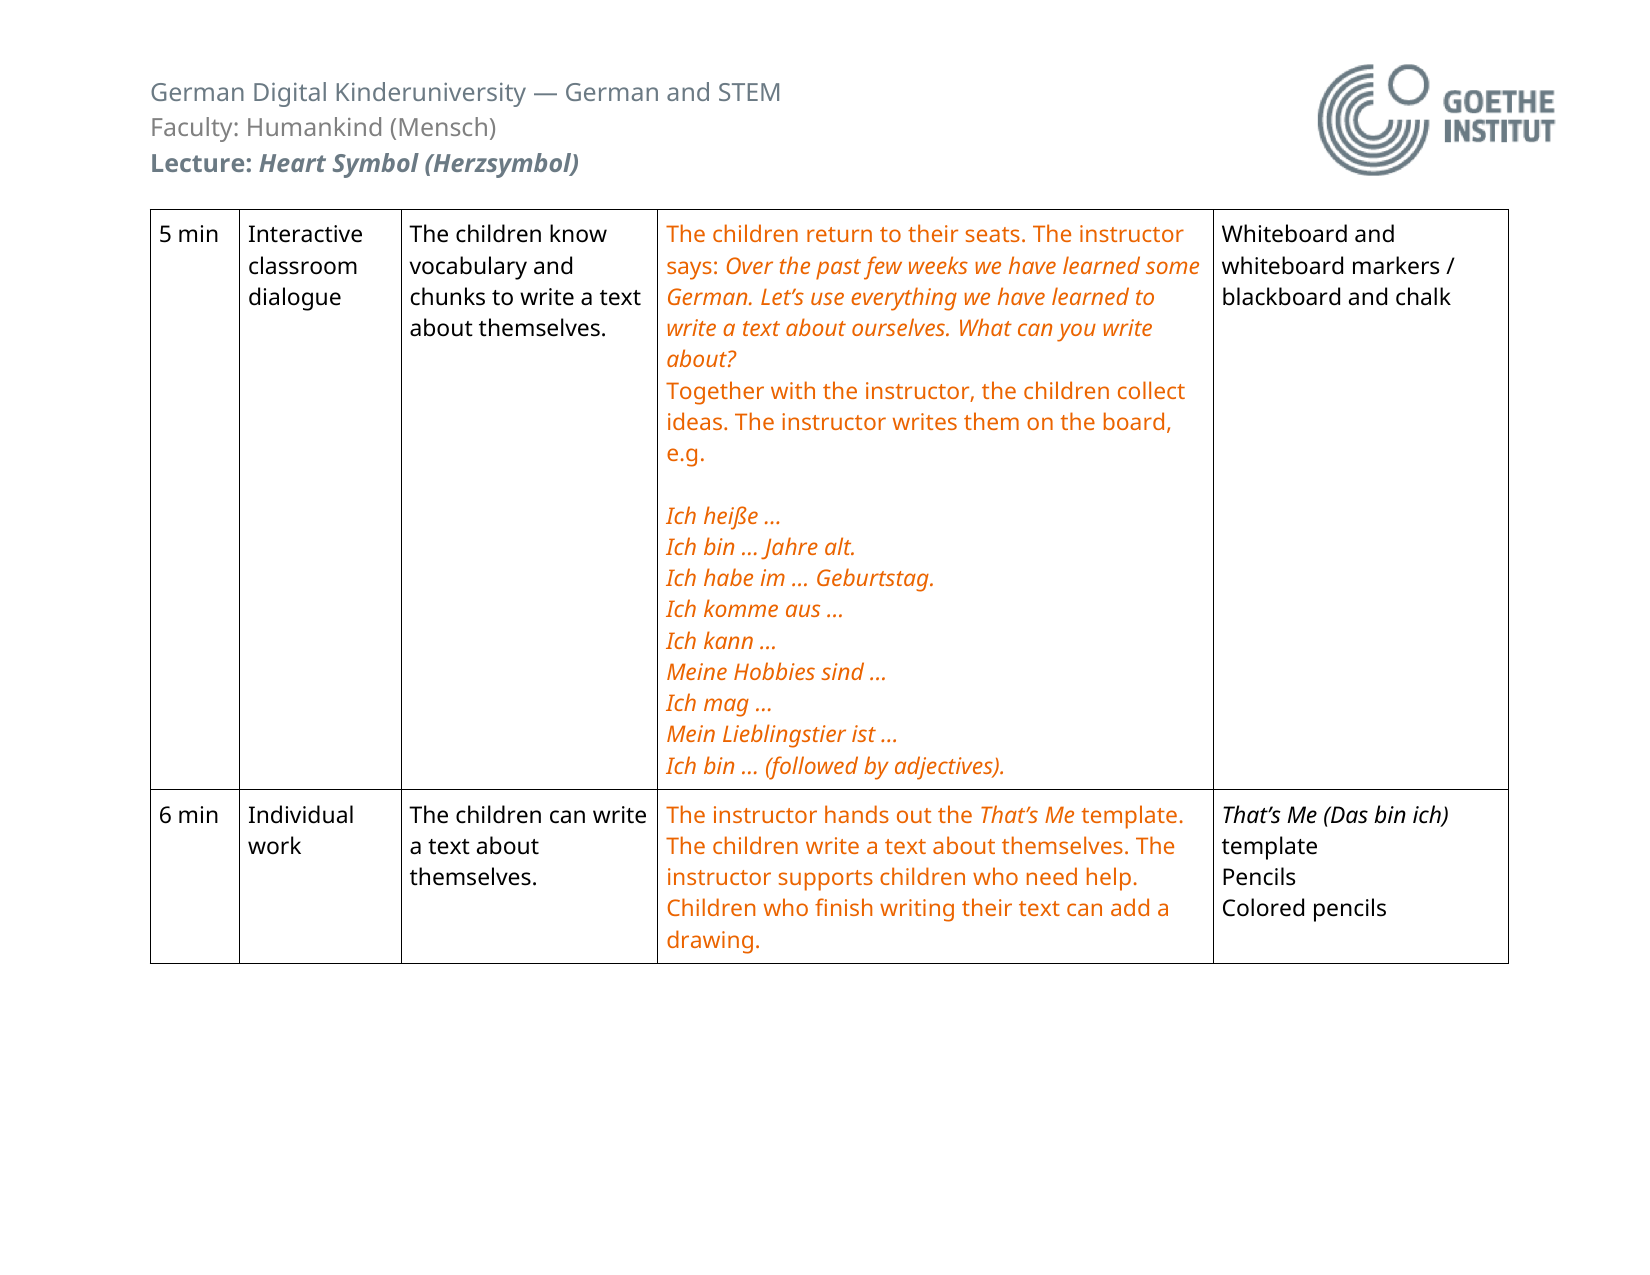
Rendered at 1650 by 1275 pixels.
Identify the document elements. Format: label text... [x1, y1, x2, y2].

table_cell Whiteboard and whiteboard markers / blackboard and chalk [1214, 210, 1508, 789]
table_cell 5 min [151, 210, 239, 789]
picture [1298, 59, 1582, 191]
table_cell The children know vocabulary and chunks to write a text about themselves. [402, 210, 657, 789]
table_cell The instructor hands out the That’s Me template. The children write a text about themselves. The instructor supports children who need help. Children who finish writing their text can add a drawing. [658, 790, 1213, 963]
table_cell 6 min [151, 790, 239, 963]
table_cell Individual work [240, 790, 401, 963]
table_cell Interactive classroom dialogue [240, 210, 401, 789]
table_cell That’s Me (Das bin ich) template Pencils Colored pencils [1214, 790, 1508, 963]
table_cell The children return to their seats. The instructor says: Over the past few weeks we have learned some German. Let’s use everything we have learned to write a text about ourselves. What can you write about? Together with the instructor, the children collect ideas. The instructor writes them on the board, e.g. Ich heiße … Ich bin … Jahre alt. Ich habe im … Geburtstag. Ich komme aus … Ich kann … Meine Hobbies sind … Ich mag … Mein Lieblingstier ist … Ich bin … (followed by adjectives). [658, 210, 1213, 789]
table_cell The children can write a text about themselves. [402, 790, 657, 963]
